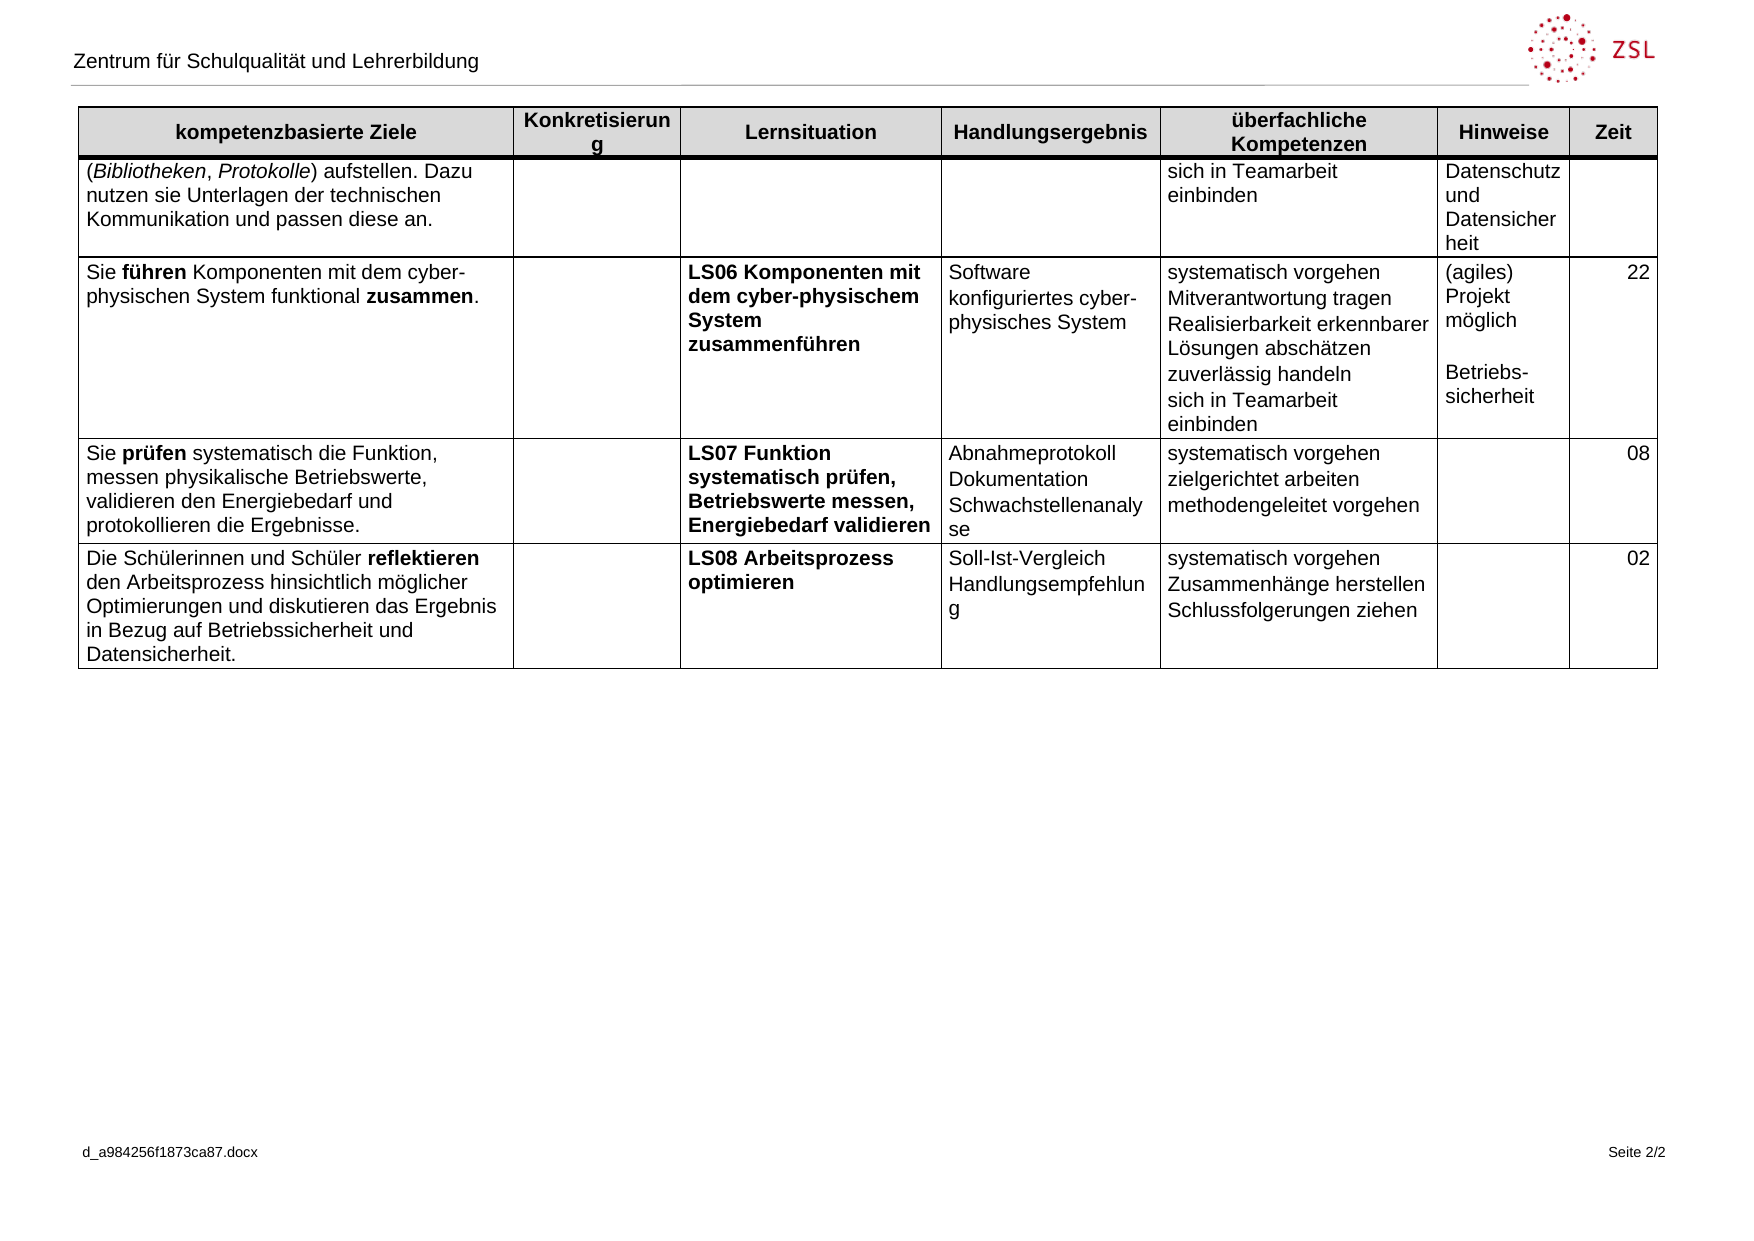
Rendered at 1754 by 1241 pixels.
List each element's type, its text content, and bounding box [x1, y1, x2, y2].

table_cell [1161, 160, 1437, 256]
table_cell Sie prüfen systematisch die Funktion, messen physikalische Betriebswerte, validieren den Energiebedarf und protokollieren die Ergebnisse. [79, 439, 513, 543]
table_cell 02 [1570, 544, 1657, 668]
table_cell systematisch vorgehen Mitverantwortung tragen Realisierbarkeit erkennbarer Lösungen abschätzen zuverlässig handeln sich in Teamarbeit einbinden [1161, 258, 1437, 438]
table_cell systematisch vorgehen zielgerichtet arbeiten methodengeleitet vorgehen [1161, 439, 1437, 543]
table_cell Software konfiguriertes cyber-physisches System [942, 258, 1160, 438]
table_cell [514, 544, 680, 668]
table_cell LS08 Arbeitsprozess optimieren [681, 544, 941, 668]
table_cell 08 [1570, 439, 1657, 543]
table_header Handlungsergebnis [942, 108, 1160, 155]
table_header kompetenzbasierte Ziele [79, 108, 513, 155]
table_cell Abnahmeprotokoll Dokumentation Schwachstellenanalyse [942, 439, 1160, 543]
table_cell 22 [1570, 258, 1657, 438]
table_cell LS07 Funktion systematisch prüfen, Betriebswerte messen, Energiebedarf validieren [681, 439, 941, 543]
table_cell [942, 160, 1160, 256]
table_cell LS06 Komponenten mit dem cyber-physischem System zusammenführen [681, 258, 941, 438]
table_cell (agiles) Projekt möglich Betriebs- sicherheit [1438, 258, 1569, 438]
table_cell [1438, 544, 1569, 668]
table_cell [514, 160, 680, 256]
picture [1526, 13, 1657, 85]
table_header Lernsituation [681, 108, 941, 155]
table_header Hinweise [1438, 108, 1569, 155]
table_cell [1438, 439, 1569, 543]
table_header Konkretisierung [514, 108, 680, 155]
table_cell 04 [1570, 160, 1657, 256]
table_header Zeit [1570, 108, 1657, 155]
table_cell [1438, 160, 1569, 256]
table_cell Sie führen Komponenten mit dem cyber-physischen System funktional zusammen. [79, 258, 513, 438]
table_cell Die Schülerinnen und Schüler reflektieren den Arbeitsprozess hinsichtlich möglicher Optimierungen und diskutieren das Ergebnis in Bezug auf Betriebssicherheit und Datensicherheit. [79, 544, 513, 668]
table_cell [514, 258, 680, 438]
table_cell Soll-Ist-Vergleich Handlungsempfehlung [942, 544, 1160, 668]
table_cell systematisch vorgehen Zusammenhänge herstellen Schlussfolgerungen ziehen [1161, 544, 1437, 668]
table_header überfachliche Kompetenzen [1161, 108, 1437, 155]
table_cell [79, 160, 513, 256]
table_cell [681, 160, 941, 256]
table_cell [514, 439, 680, 543]
